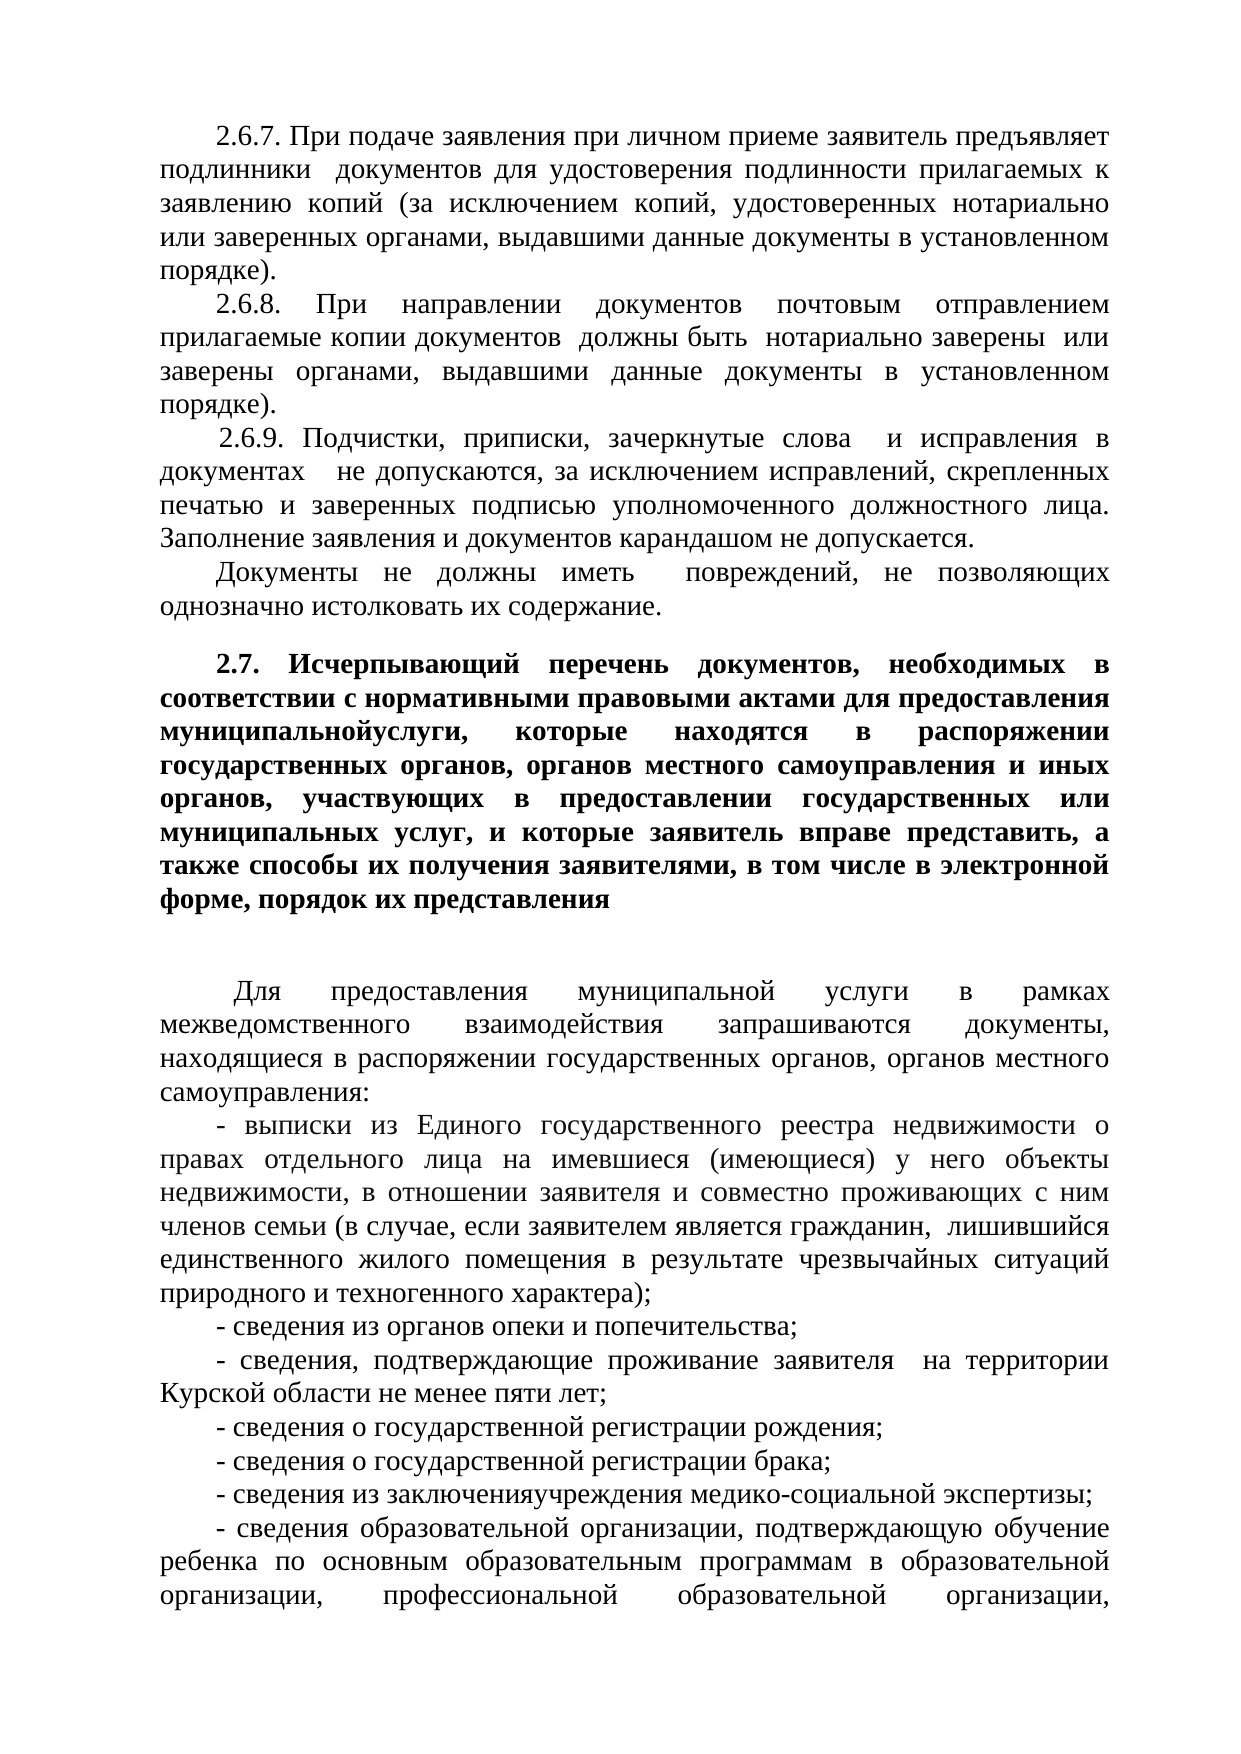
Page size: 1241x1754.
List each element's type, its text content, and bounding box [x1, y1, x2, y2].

text - сведения из органов опеки и попечительства; [159, 1308, 1110, 1342]
text Для предоставления муниципальной услуги в рамках межведомственного взаимодействия запрашиваются документы, находящиеся в распоряжении государственных органов, органов местного самоуправления: [159, 973, 1110, 1107]
text - сведения о государственной регистрации рождения; [159, 1409, 1110, 1443]
list 2.6.8. При направлении документов почтовым отправлением прилагаемые копии документов должны быть нотариально заверены или заверены органами, выдавшими данные документы в установленном порядке). [159, 286, 1110, 420]
text Документы не должны иметь повреждений, не позволяющих однозначно истолковать их содержание. [159, 554, 1110, 621]
text 2.7. Исчерпывающий перечень документов, необходимых в соответствии с нормативными правовыми актами для предоставления муниципальнойуслуги, которые находятся в распоряжении государственных органов, органов местного самоуправления и иных органов, участвующих в предоставлении государственных или муниципальных услуг, и которые заявитель вправе представить, а также способы их получения заявителями, в том числе в электронной форме, порядок их представления [159, 646, 1110, 914]
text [159, 1510, 1110, 1610]
text - сведения о государственной регистрации брака; [159, 1443, 1110, 1476]
text 2.6.7. При подаче заявления при личном приеме заявитель предъявляет подлинники документов для удостоверения подлинности прилагаемых к заявлению копий (за исключением копий, удостоверенных нотариально или заверенных органами, выдавшими данные документы в установленном порядке). [159, 118, 1110, 286]
text - выписки из Единого государственного реестра недвижимости о правах отдельного лица на имевшиеся (имеющиеся) у него объекты недвижимости, в отношении заявителя и совместно проживающих с ним членов семьи (в случае, если заявителем является гражданин, лишившийся единственного жилого помещения в результате чрезвычайных ситуаций природного и техногенного характера); [159, 1107, 1110, 1308]
text - сведения из заключенияучреждения медико-социальной экспертизы; [159, 1476, 1110, 1510]
text - сведения, подтверждающие проживание заявителя на территории Курской области не менее пяти лет; [159, 1342, 1110, 1409]
text 2.6.9. Подчистки, приписки, зачеркнутые слова и исправления в документах не допускаются, за исключением исправлений, скрепленных печатью и заверенных подписью уполномоченного должностного лица. Заполнение заявления и документов карандашом не допускается. [159, 420, 1110, 554]
